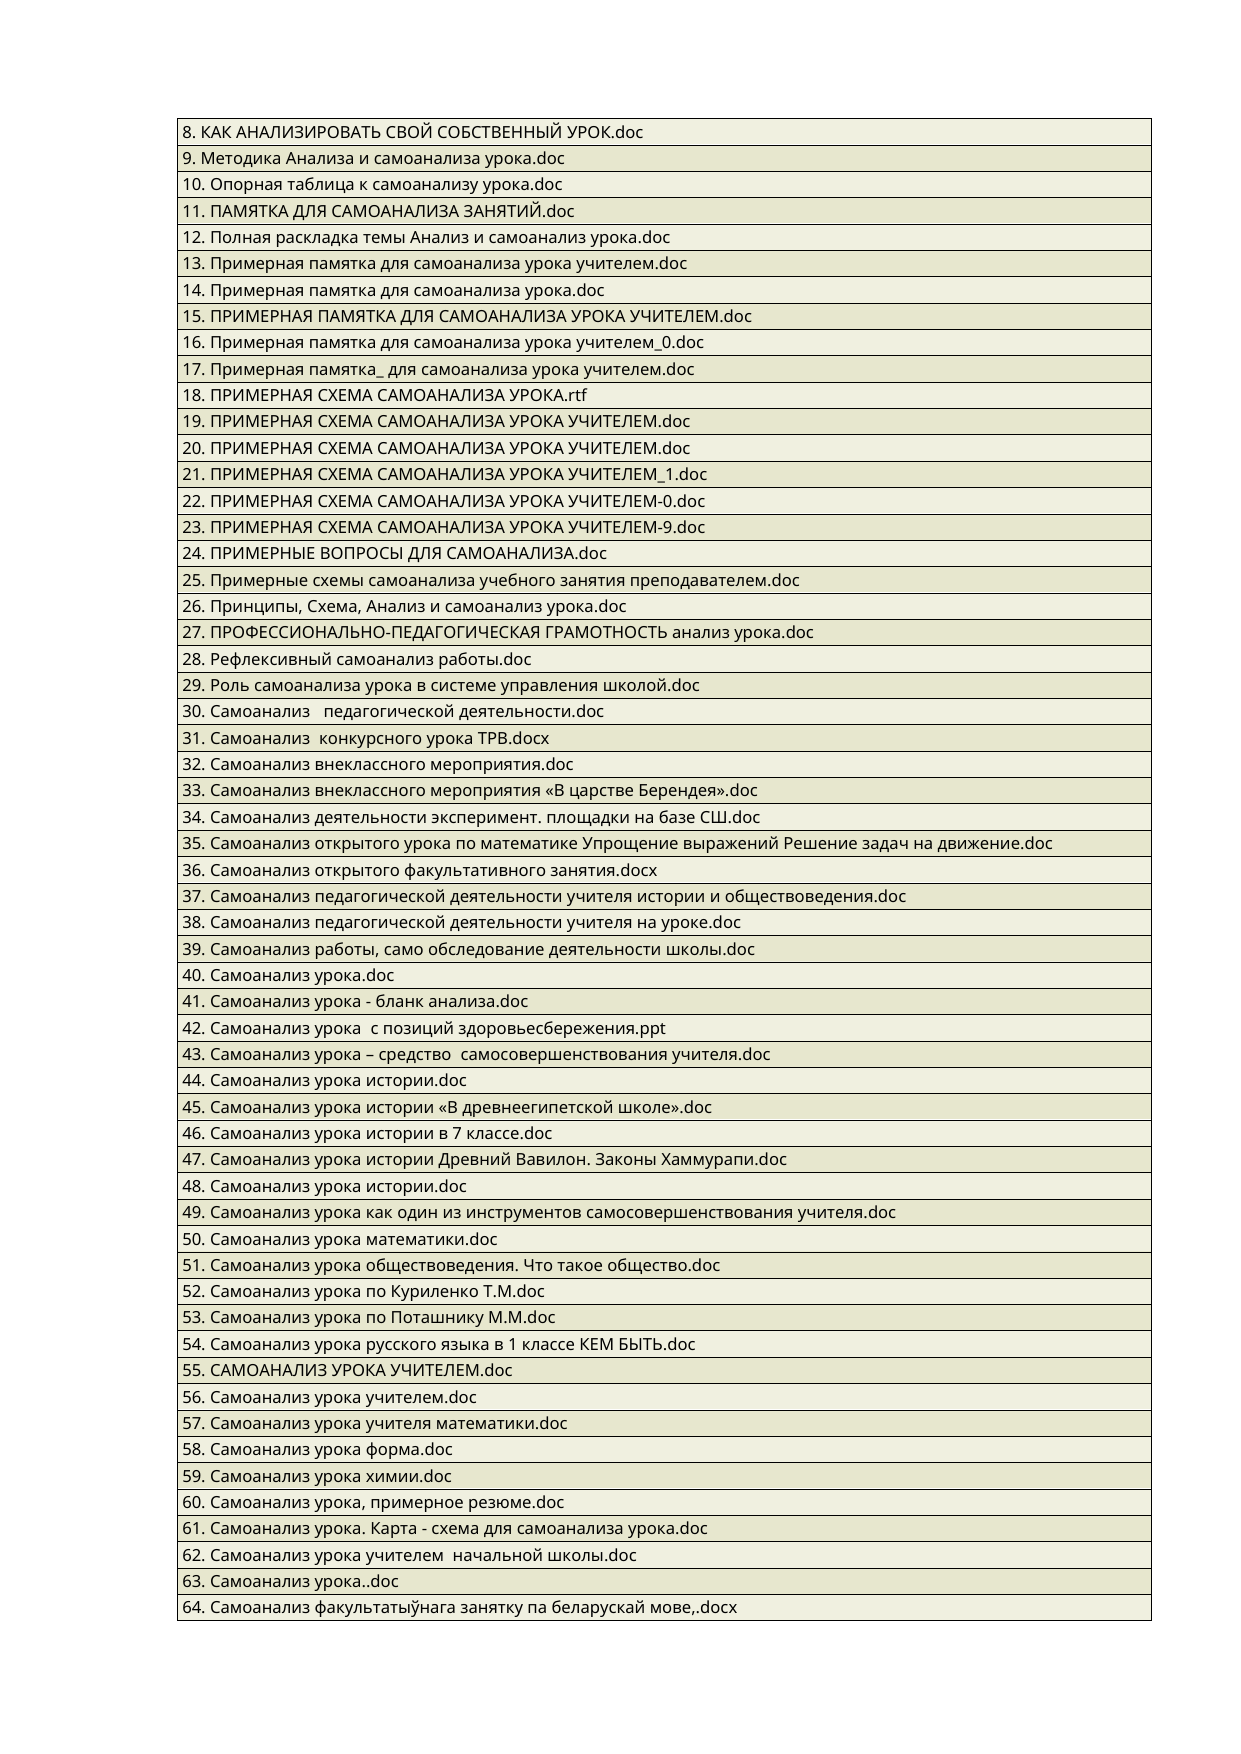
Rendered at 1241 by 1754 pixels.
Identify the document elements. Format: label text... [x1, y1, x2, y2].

table_cell 22. ПРИМЕРНАЯ СХЕМА САМОАНАЛИЗА УРОКА УЧИТЕЛЕМ-0.doc [178, 488, 1151, 513]
table_cell 16. Примерная памятка для самоанализа урока учителем_0.doc [178, 330, 1151, 355]
table_cell 33. Самоанализ внеклассного мероприятия «В царстве Берендея».doc [178, 778, 1151, 803]
table_cell 31. Самоанализ конкурсного урока ТРВ.docx [178, 725, 1151, 751]
table_cell 28. Рефлексивный самоанализ работы.doc [178, 646, 1151, 672]
table_cell 38. Самоанализ педагогической деятельности учителя на уроке.doc [178, 910, 1151, 935]
table_cell 32. Самоанализ внеклассного мероприятия.doc [178, 752, 1151, 777]
table_cell 23. ПРИМЕРНАЯ СХЕМА САМОАНАЛИЗА УРОКА УЧИТЕЛЕМ-9.doc [178, 515, 1151, 540]
table_cell 39. Самоанализ работы, само обследование деятельности школы.doc [178, 936, 1151, 961]
table_cell 53. Самоанализ урока по Поташнику М.М.doc [178, 1305, 1151, 1330]
table_cell 20. ПРИМЕРНАЯ СХЕМА САМОАНАЛИЗА УРОКА УЧИТЕЛЕМ.doc [178, 435, 1151, 461]
table_cell 40. Самоанализ урока.doc [178, 963, 1151, 988]
table_cell 18. ПРИМЕРНАЯ СХЕМА САМОАНАЛИЗА УРОКА.rtf [178, 383, 1151, 408]
table_cell 26. Принципы, Схема, Анализ и самоанализ урока.doc [178, 594, 1151, 619]
table_cell 47. Самоанализ урока истории Древний Вавилон. Законы Хаммурапи.doc [178, 1147, 1151, 1172]
table_cell 21. ПРИМЕРНАЯ СХЕМА САМОАНАЛИЗА УРОКА УЧИТЕЛЕМ_1.doc [178, 462, 1151, 487]
table_cell 27. ПРОФЕССИОНАЛЬНО-ПЕДАГОГИЧЕСКАЯ ГРАМОТНОСТЬ анализ урока.doc [178, 620, 1151, 645]
table_cell 36. Самоанализ открытого факультативного занятия.docx [178, 857, 1151, 882]
table_cell 51. Самоанализ урока обществоведения. Что такое общество.doc [178, 1253, 1151, 1278]
table_cell 29. Роль самоанализа урока в системе управления школой.doc [178, 673, 1151, 698]
table_cell 44. Самоанализ урока истории.doc [178, 1068, 1151, 1093]
table_cell 60. Самоанализ урока, примерное резюме.doc [178, 1490, 1151, 1515]
table_cell 42. Самоанализ урока с позиций здоровьесбережения.ppt [178, 1015, 1151, 1041]
table_cell 37. Самоанализ педагогической деятельности учителя истории и обществоведения.doc [178, 884, 1151, 909]
table_cell 8. КАК АНАЛИЗИРОВАТЬ СВОЙ СОБСТВЕННЫЙ УРОК.doc [178, 119, 1151, 144]
table_cell 24. ПРИМЕРНЫЕ ВОПРОСЫ ДЛЯ САМОАНАЛИЗА.doc [178, 541, 1151, 566]
table_cell 45. Самоанализ урока истории «В древнеегипетской школе».doc [178, 1094, 1151, 1119]
table_cell 52. Самоанализ урока по Куриленко Т.М.doc [178, 1279, 1151, 1304]
table_cell 9. Методика Анализа и самоанализа урока.doc [178, 146, 1151, 171]
table_cell 34. Самоанализ деятельности эксперимент. площадки на базе СШ.doc [178, 804, 1151, 830]
table_cell 50. Самоанализ урока математики.doc [178, 1226, 1151, 1251]
table_cell 10. Опорная таблица к самоанализу урока.doc [178, 172, 1151, 197]
table_cell 54. Самоанализ урока русского языка в 1 классе КЕМ БЫТЬ.doc [178, 1331, 1151, 1357]
table_cell 49. Самоанализ урока как один из инструментов самосовершенствования учителя.doc [178, 1200, 1151, 1225]
table_cell 63. Самоанализ урока..doc [178, 1569, 1151, 1594]
table_cell 59. Самоанализ урока химии.doc [178, 1463, 1151, 1488]
table_cell 57. Самоанализ урока учителя математики.doc [178, 1411, 1151, 1436]
table_cell 35. Самоанализ открытого урока по математике Упрощение выражений Решение задач на движение.doc [178, 831, 1151, 856]
table_cell 55. САМОАНАЛИЗ УРОКА УЧИТЕЛЕМ.doc [178, 1358, 1151, 1383]
table_cell 25. Примерные схемы самоанализа учебного занятия преподавателем.doc [178, 567, 1151, 592]
table_cell 11. ПАМЯТКА ДЛЯ САМОАНАЛИЗА ЗАНЯТИЙ.doc [178, 198, 1151, 223]
table_cell 61. Самоанализ урока. Карта - схема для самоанализа урока.doc [178, 1516, 1151, 1541]
table_cell 48. Самоанализ урока истории.doc [178, 1173, 1151, 1199]
table_cell 43. Самоанализ урока – средство самосовершенствования учителя.doc [178, 1042, 1151, 1067]
table_cell 13. Примерная памятка для самоанализа урока учителем.doc [178, 251, 1151, 276]
table_cell 12. Полная раскладка темы Анализ и самоанализ урока.doc [178, 225, 1151, 250]
table_cell 17. Примерная памятка_ для самоанализа урока учителем.doc [178, 356, 1151, 382]
table_cell 62. Самоанализ урока учителем начальной школы.doc [178, 1542, 1151, 1568]
table_cell 58. Самоанализ урока форма.doc [178, 1437, 1151, 1462]
table_cell 56. Самоанализ урока учителем.doc [178, 1384, 1151, 1409]
table_cell 19. ПРИМЕРНАЯ СХЕМА САМОАНАЛИЗА УРОКА УЧИТЕЛЕМ.doc [178, 409, 1151, 434]
table_cell 14. Примерная памятка для самоанализа урока.doc [178, 277, 1151, 303]
table_cell 30. Самоанализ педагогической деятельности.doc [178, 699, 1151, 724]
table_cell 15. ПРИМЕРНАЯ ПАМЯТКА ДЛЯ САМОАНАЛИЗА УРОКА УЧИТЕЛЕМ.doc [178, 304, 1151, 329]
table_cell 64. Самоанализ факультатыўнага занятку па беларускай мове,.docx [178, 1595, 1151, 1620]
table_cell 46. Самоанализ урока истории в 7 классе.doc [178, 1121, 1151, 1146]
table_cell 41. Самоанализ урока - бланк анализа.doc [178, 989, 1151, 1014]
